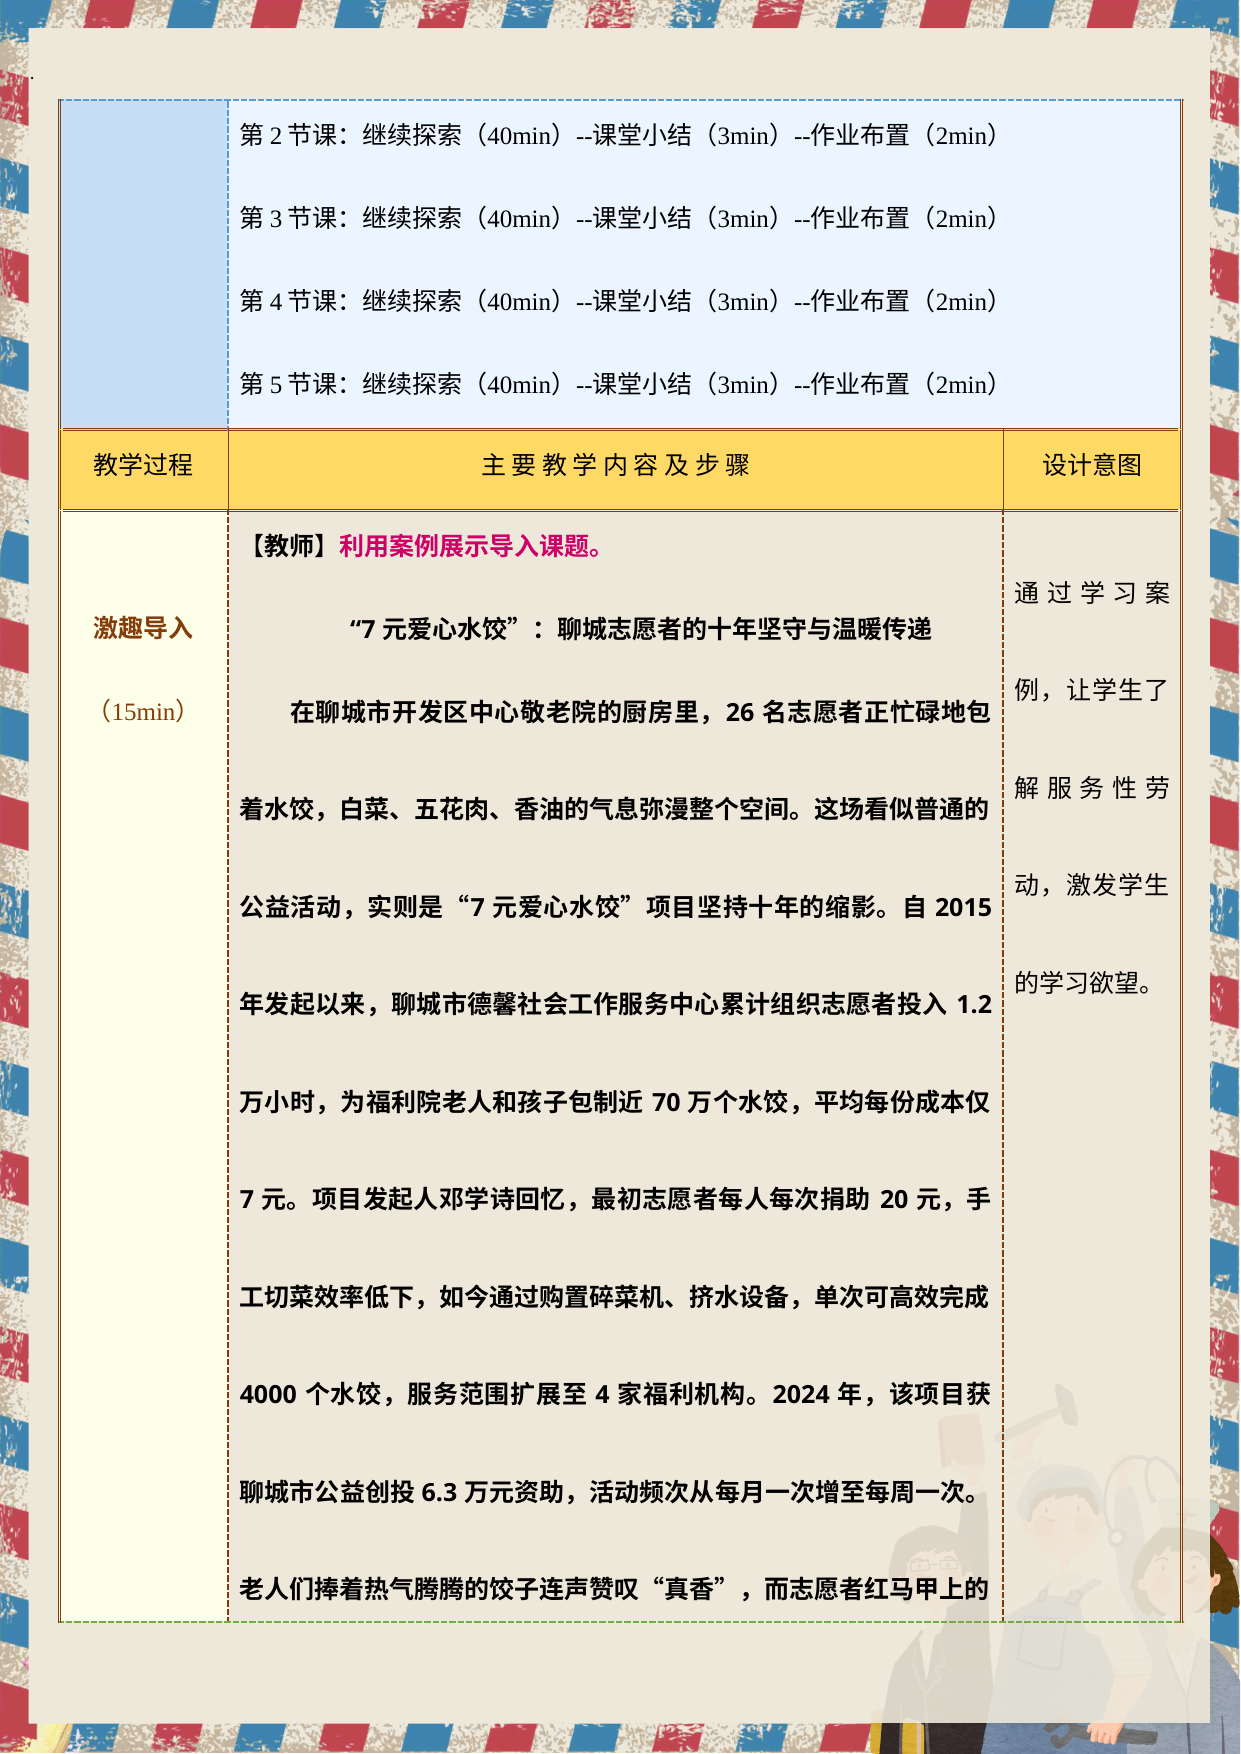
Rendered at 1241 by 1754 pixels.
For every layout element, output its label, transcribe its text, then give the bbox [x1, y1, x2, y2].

picture [0, 0, 1241, 1754]
table_cell 主 要 教 学 内 容 及 步 骤 [229, 431, 1003, 509]
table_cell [1003, 509, 1180, 1621]
table_cell 激趣导入 （15min） [61, 509, 228, 1621]
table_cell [228, 99, 1180, 428]
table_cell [228, 512, 1003, 1621]
table_cell 教学设计 [61, 99, 228, 428]
table_cell 设计意图 [1004, 428, 1181, 509]
table_cell 教学过程 [59, 428, 228, 509]
